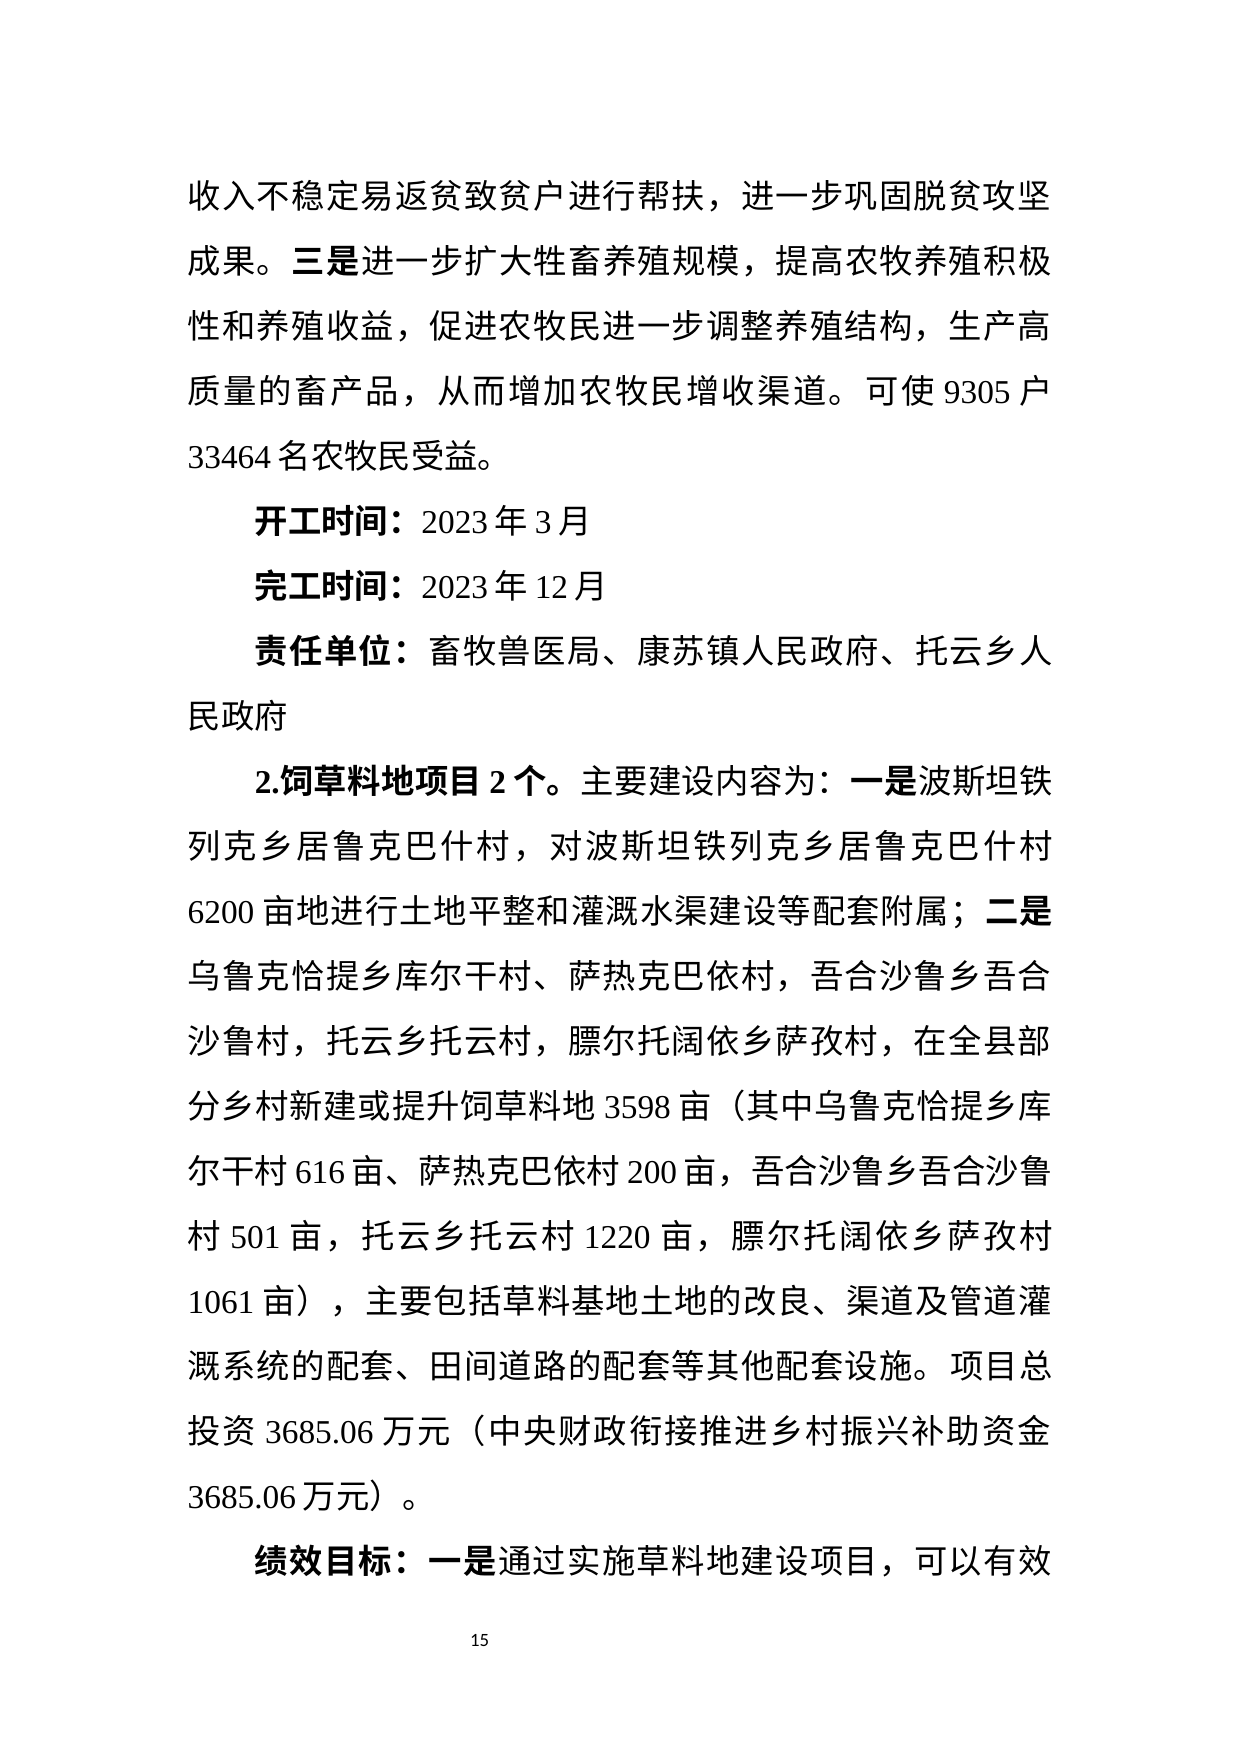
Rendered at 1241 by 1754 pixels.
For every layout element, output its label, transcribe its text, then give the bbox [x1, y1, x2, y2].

text 开工时间：2023年3月 [187, 487, 1053, 552]
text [187, 162, 1053, 487]
text 责任单位：畜牧兽医局、康苏镇人民政府、托云乡人民政府 [187, 617, 1053, 747]
text 完工时间：2023年12月 [187, 552, 1053, 617]
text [187, 1527, 1053, 1592]
text 2.饲草料地项目2个。主要建设内容为：一是波斯坦铁列克乡居鲁克巴什村，对波斯坦铁列克乡居鲁克巴什村6200亩地进行土地平整和灌溉水渠建设等配套附属；二是乌鲁克恰提乡库尔干村、萨热克巴依村，吾合沙鲁乡吾合沙鲁村，托云乡托云村，膘尔托阔依乡萨孜村，在全县部分乡村新建或提升饲草料地3598亩（其中乌鲁克恰提乡库尔干村616亩、萨热克巴依村200亩，吾合沙鲁乡吾合沙鲁村501亩，托云乡托云村1220亩，膘尔托阔依乡萨孜村1061亩），主要包括草料基地土地的改良、渠道及管道灌溉系统的配套、田间道路的配套等其他配套设施。项目总投资3685.06万元（中央财政衔接推进乡村振兴补助资金3685.06万元）。 [187, 747, 1053, 1527]
